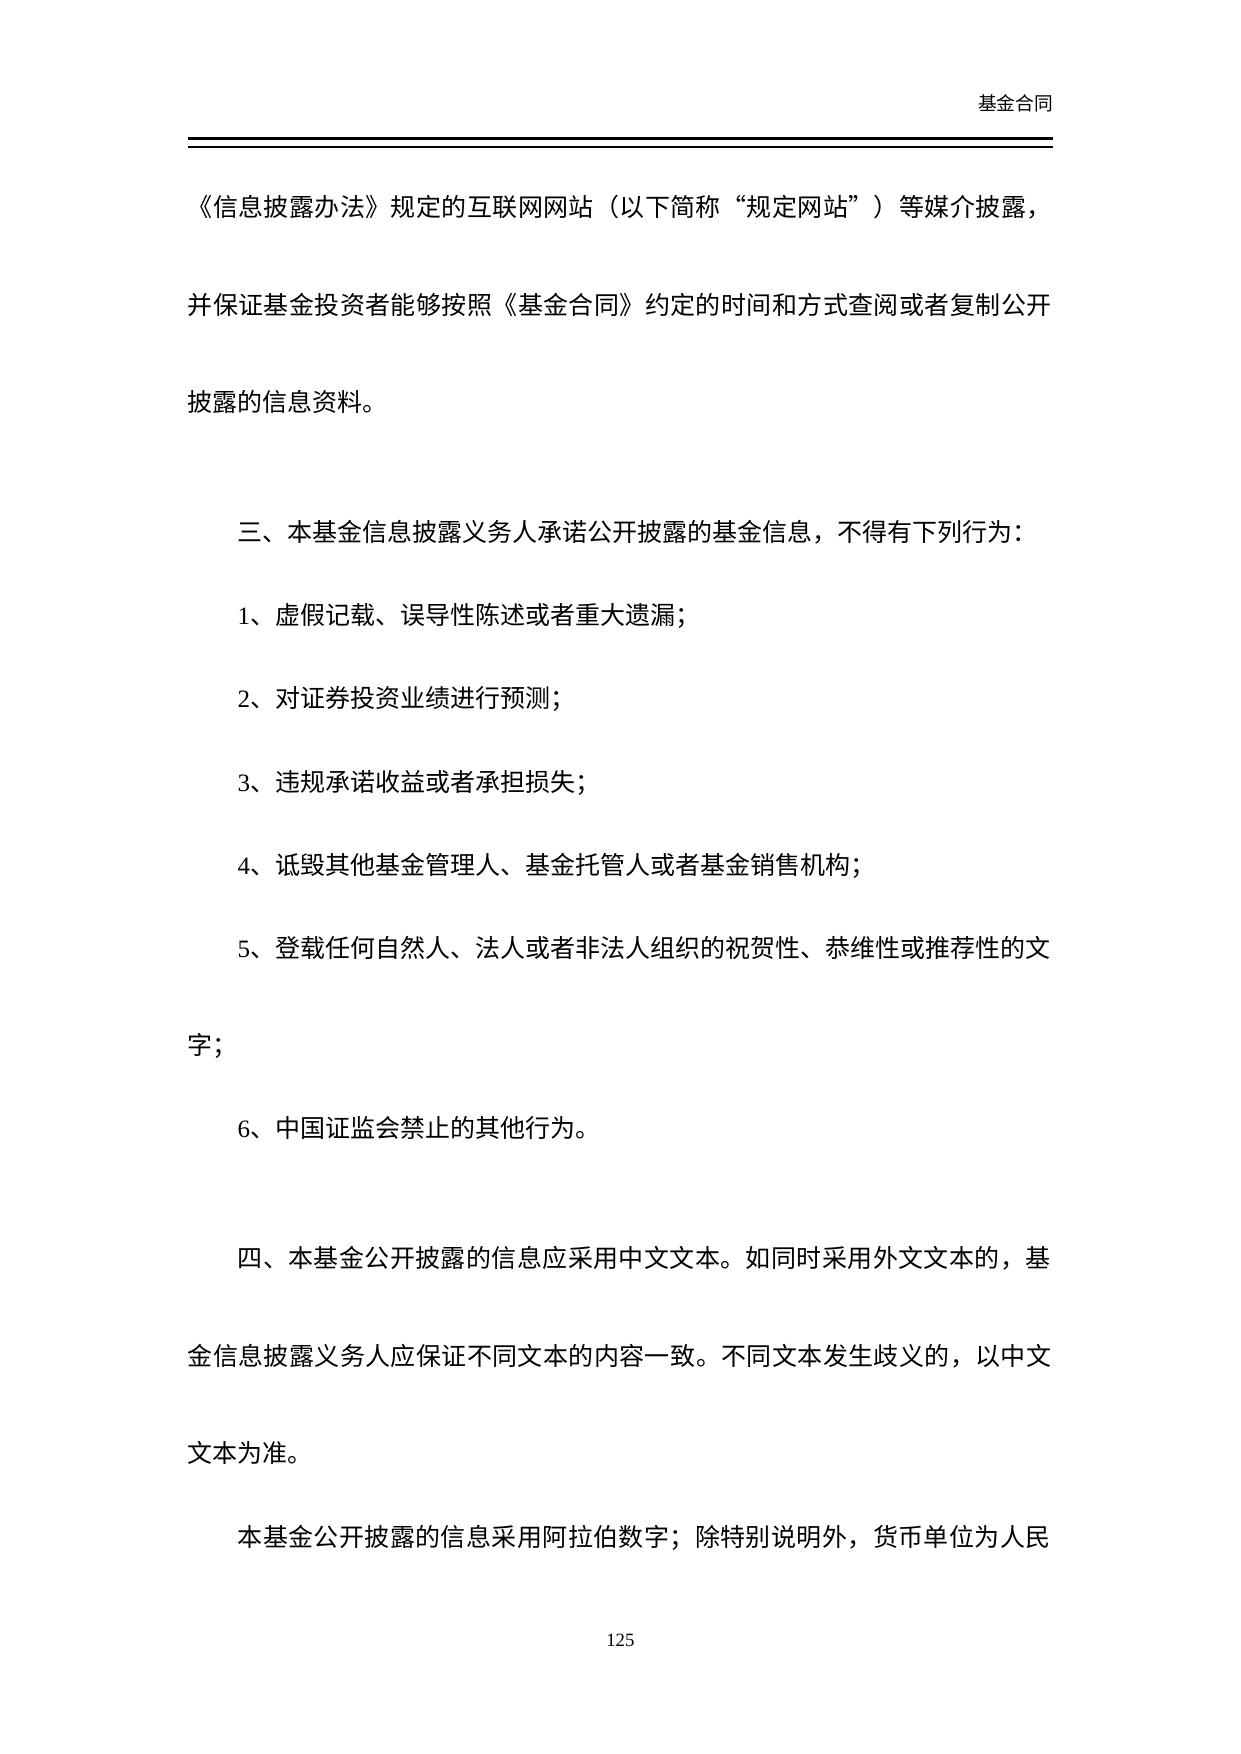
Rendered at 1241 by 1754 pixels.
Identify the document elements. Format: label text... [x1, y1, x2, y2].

text 三、本基金信息披露义务人承诺公开披露的基金信息，不得有下列行为： [187, 498, 1053, 563]
text 1、虚假记载、误导性陈述或者重大遗漏； [187, 581, 1053, 646]
text 6、中国证监会禁止的其他行为。 [187, 1094, 1053, 1159]
text 2、对证券投资业绩进行预测； [187, 664, 1053, 729]
text 4、诋毁其他基金管理人、基金托管人或者基金销售机构； [187, 831, 1053, 896]
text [187, 173, 1053, 433]
text 四、本基金公开披露的信息应采用中文文本。如同时采用外文文本的，基金信息披露义务人应保证不同文本的内容一致。不同文本发生歧义的，以中文文本为准。 [187, 1224, 1053, 1484]
text 5、登载任何自然人、法人或者非法人组织的祝贺性、恭维性或推荐性的文字； [187, 914, 1053, 1076]
text 3、违规承诺收益或者承担损失； [187, 748, 1053, 813]
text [187, 1503, 1053, 1568]
